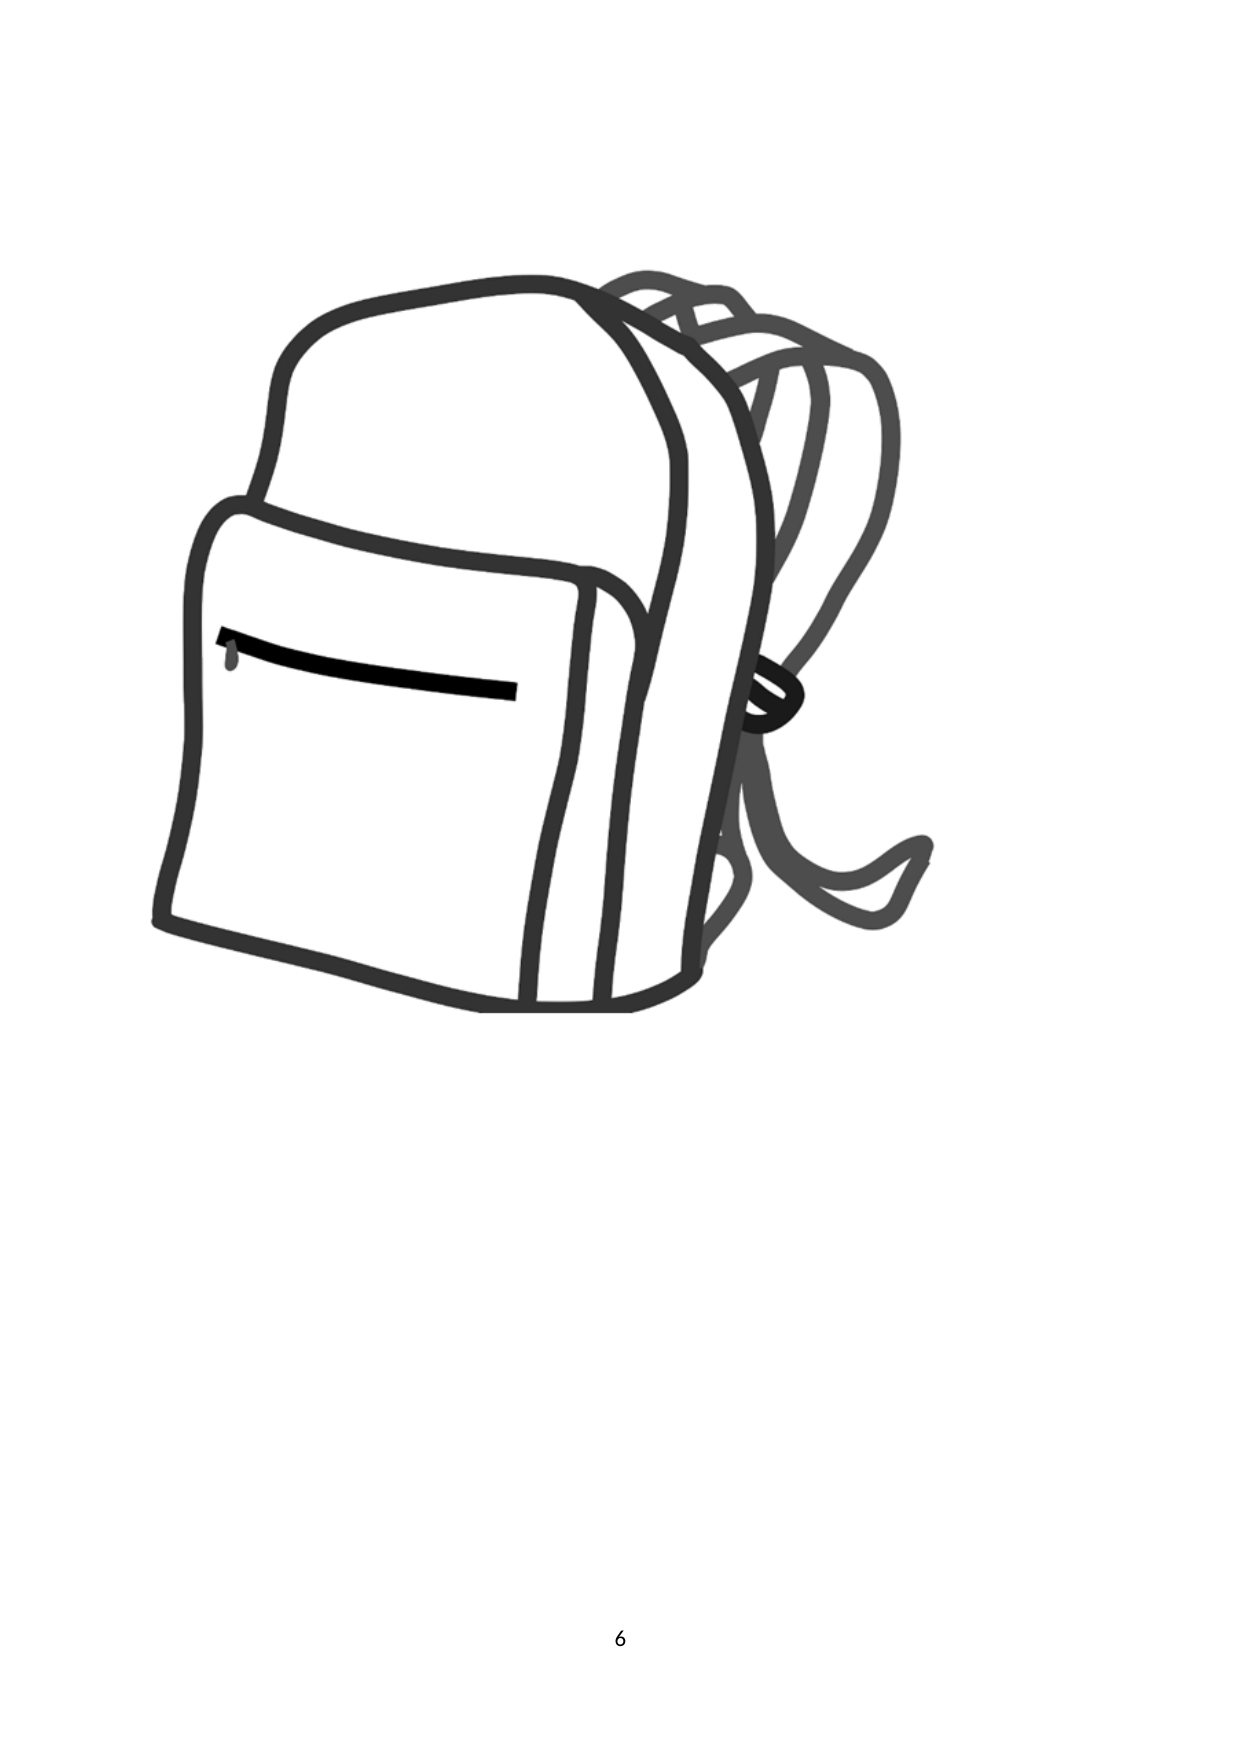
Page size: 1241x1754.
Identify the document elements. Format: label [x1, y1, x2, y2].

picture [147, 267, 1093, 1027]
